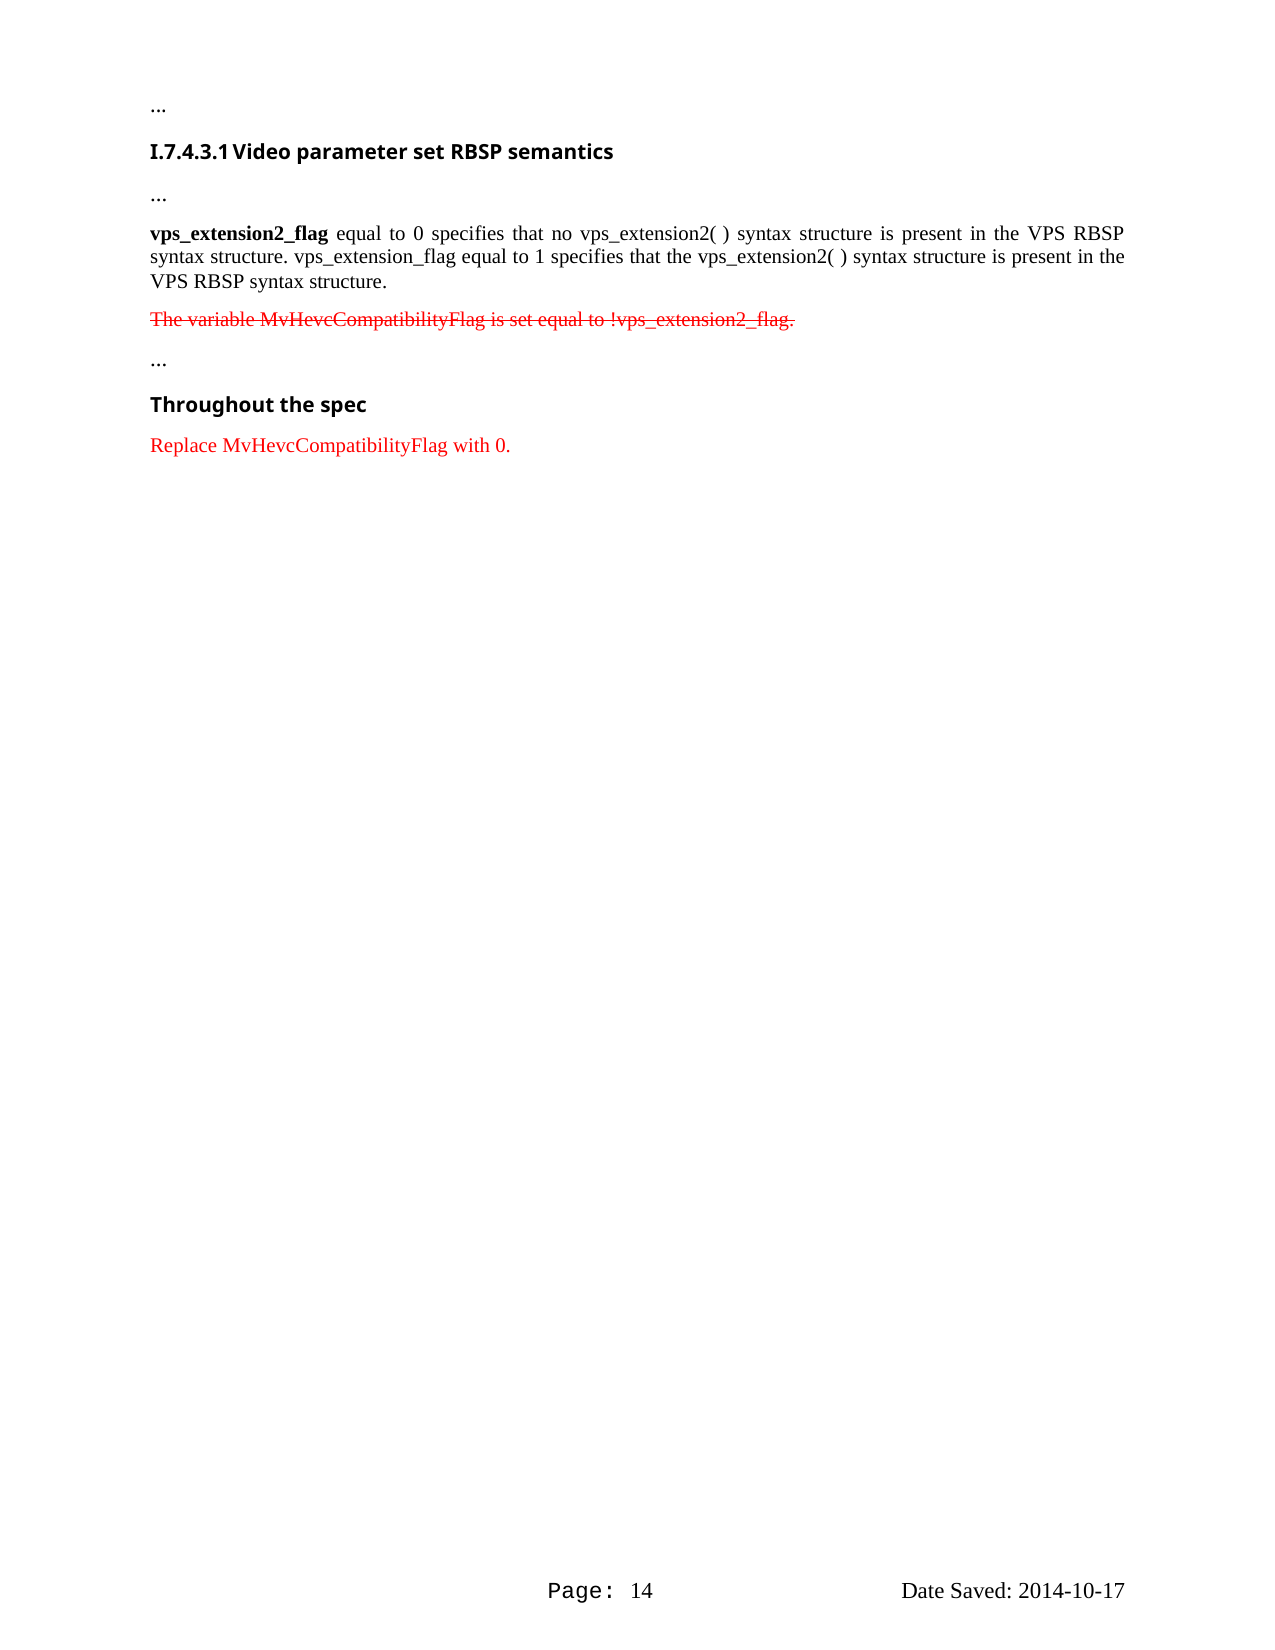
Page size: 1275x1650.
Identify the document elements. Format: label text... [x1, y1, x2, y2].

text The variable MvHevcCompatibilityFlag is set equal to !vps_extension2_flag. [150, 307, 1125, 331]
list Throughout the spec [150, 390, 1125, 419]
text Replace MvHevcCompatibilityFlag with 0. [150, 433, 1125, 457]
list ... [150, 90, 1125, 118]
list I.7.4.3.1 Video parameter set RBSP semantics [150, 137, 1125, 166]
text ... [150, 180, 1125, 206]
text ... [150, 345, 1125, 371]
text vps_extension2_flag equal to 0 specifies that no vps_extension2( ) syntax structure is present in the VPS RBSP syntax structure. vps_extension_flag equal to 1 specifies that the vps_extension2( ) syntax structure is present in the VPS RBSP syntax structure. [150, 220, 1125, 293]
